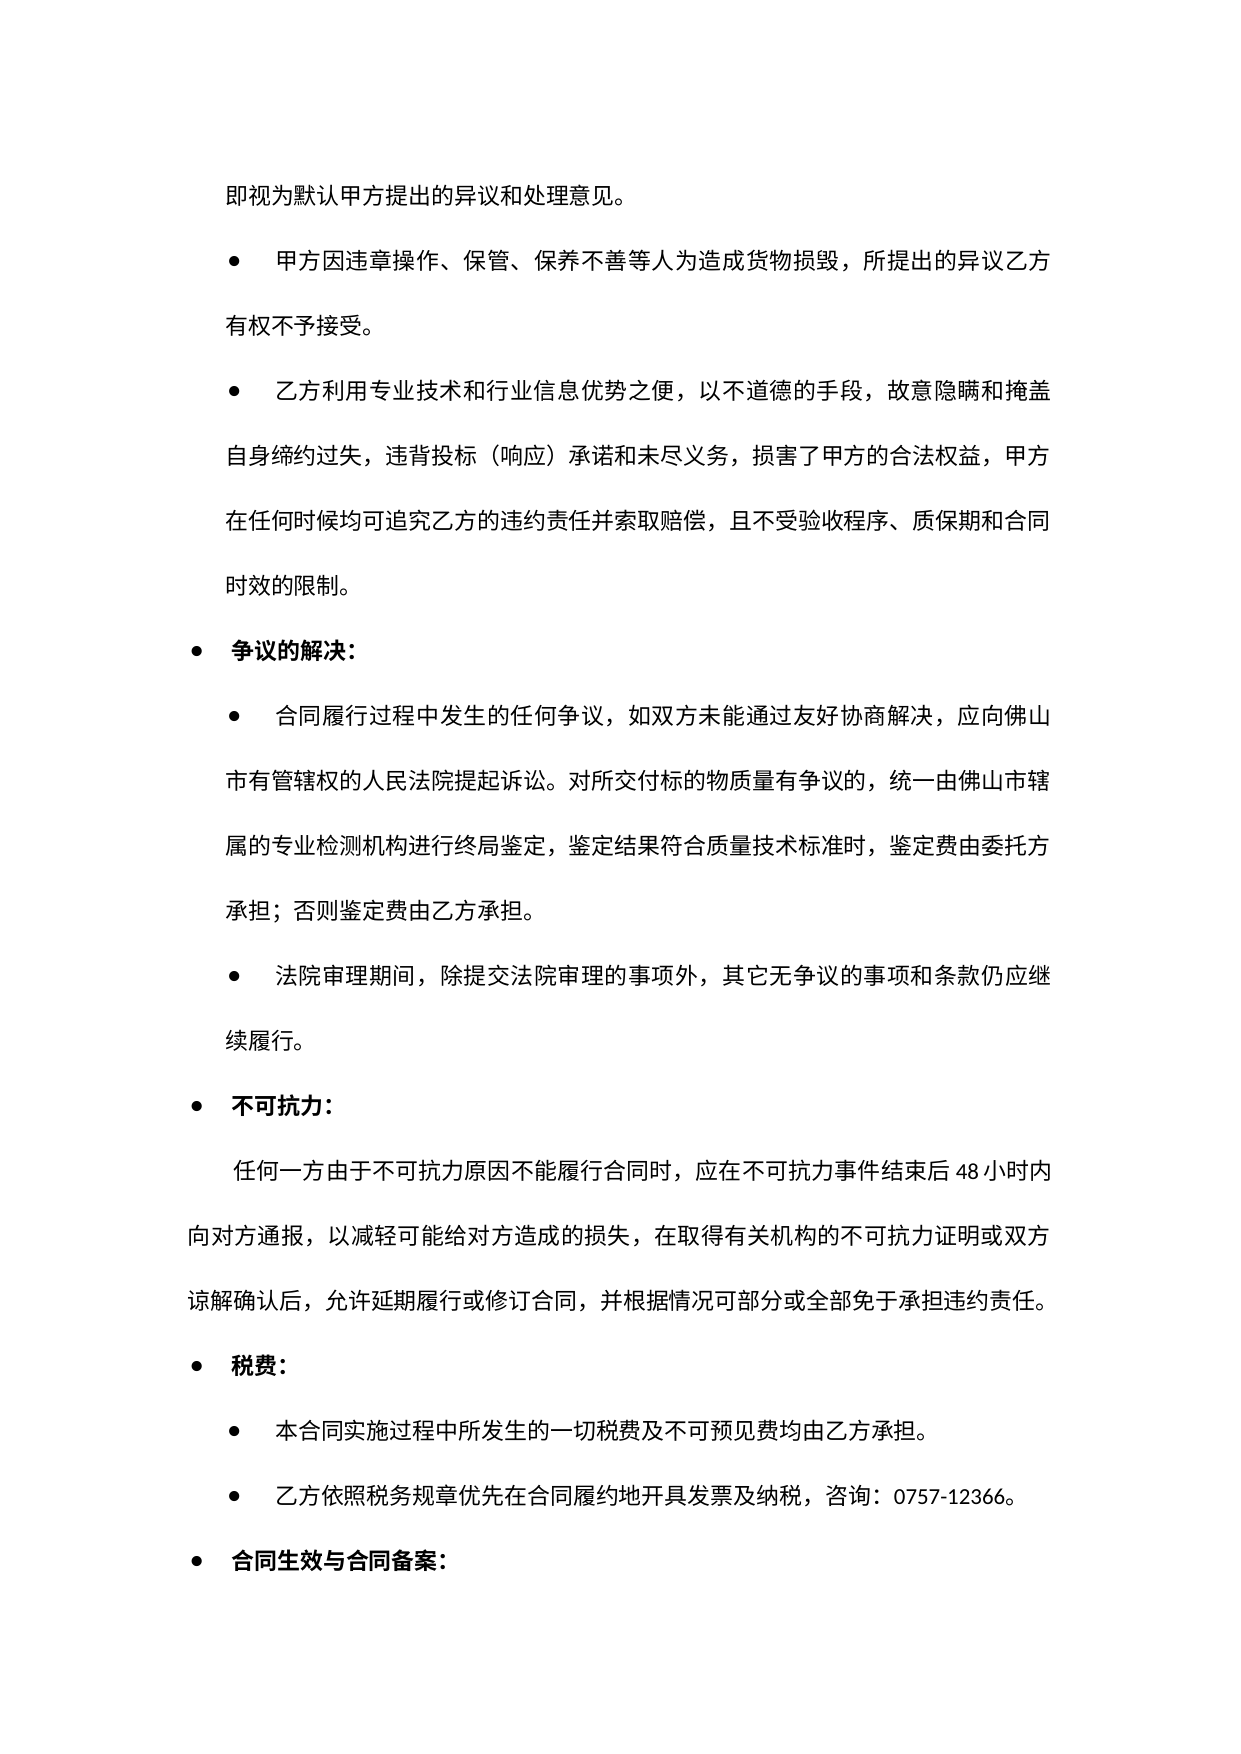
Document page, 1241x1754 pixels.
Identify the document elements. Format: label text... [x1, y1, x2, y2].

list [225, 162, 1053, 227]
list 合同履行过程中发生的任何争议，如双方未能通过友好协商解决，应向佛山市有管辖权的人民法院提起诉讼。对所交付标的物质量有争议的，统一由佛山市辖属的专业检测机构进行终局鉴定，鉴定结果符合质量技术标准时，鉴定费由委托方承担；否则鉴定费由乙方承担。 [225, 682, 1053, 942]
list 争议的解决： [187, 617, 1053, 682]
list 合同生效与合同备案： [187, 1527, 1053, 1592]
list 乙方依照税务规章优先在合同履约地开具发票及纳税，咨询：0757-12366。 [225, 1462, 1053, 1527]
list 本合同实施过程中所发生的一切税费及不可预见费均由乙方承担。 [225, 1397, 1053, 1462]
text 任何一方由于不可抗力原因不能履行合同时，应在不可抗力事件结束后48小时内向对方通报，以减轻可能给对方造成的损失，在取得有关机构的不可抗力证明或双方谅解确认后，允许延期履行或修订合同，并根据情况可部分或全部免于承担违约责任。 [187, 1137, 1053, 1332]
list 甲方因违章操作、保管、保养不善等人为造成货物损毁，所提出的异议乙方有权不予接受。 [225, 227, 1053, 357]
list 不可抗力： [187, 1072, 1053, 1137]
list 法院审理期间，除提交法院审理的事项外，其它无争议的事项和条款仍应继续履行。 [225, 942, 1053, 1072]
list 税费： [187, 1332, 1053, 1397]
list 乙方利用专业技术和行业信息优势之便，以不道德的手段，故意隐瞒和掩盖自身缔约过失，违背投标（响应）承诺和未尽义务，损害了甲方的合法权益，甲方在任何时候均可追究乙方的违约责任并索取赔偿，且不受验收程序、质保期和合同时效的限制。 [225, 357, 1053, 617]
